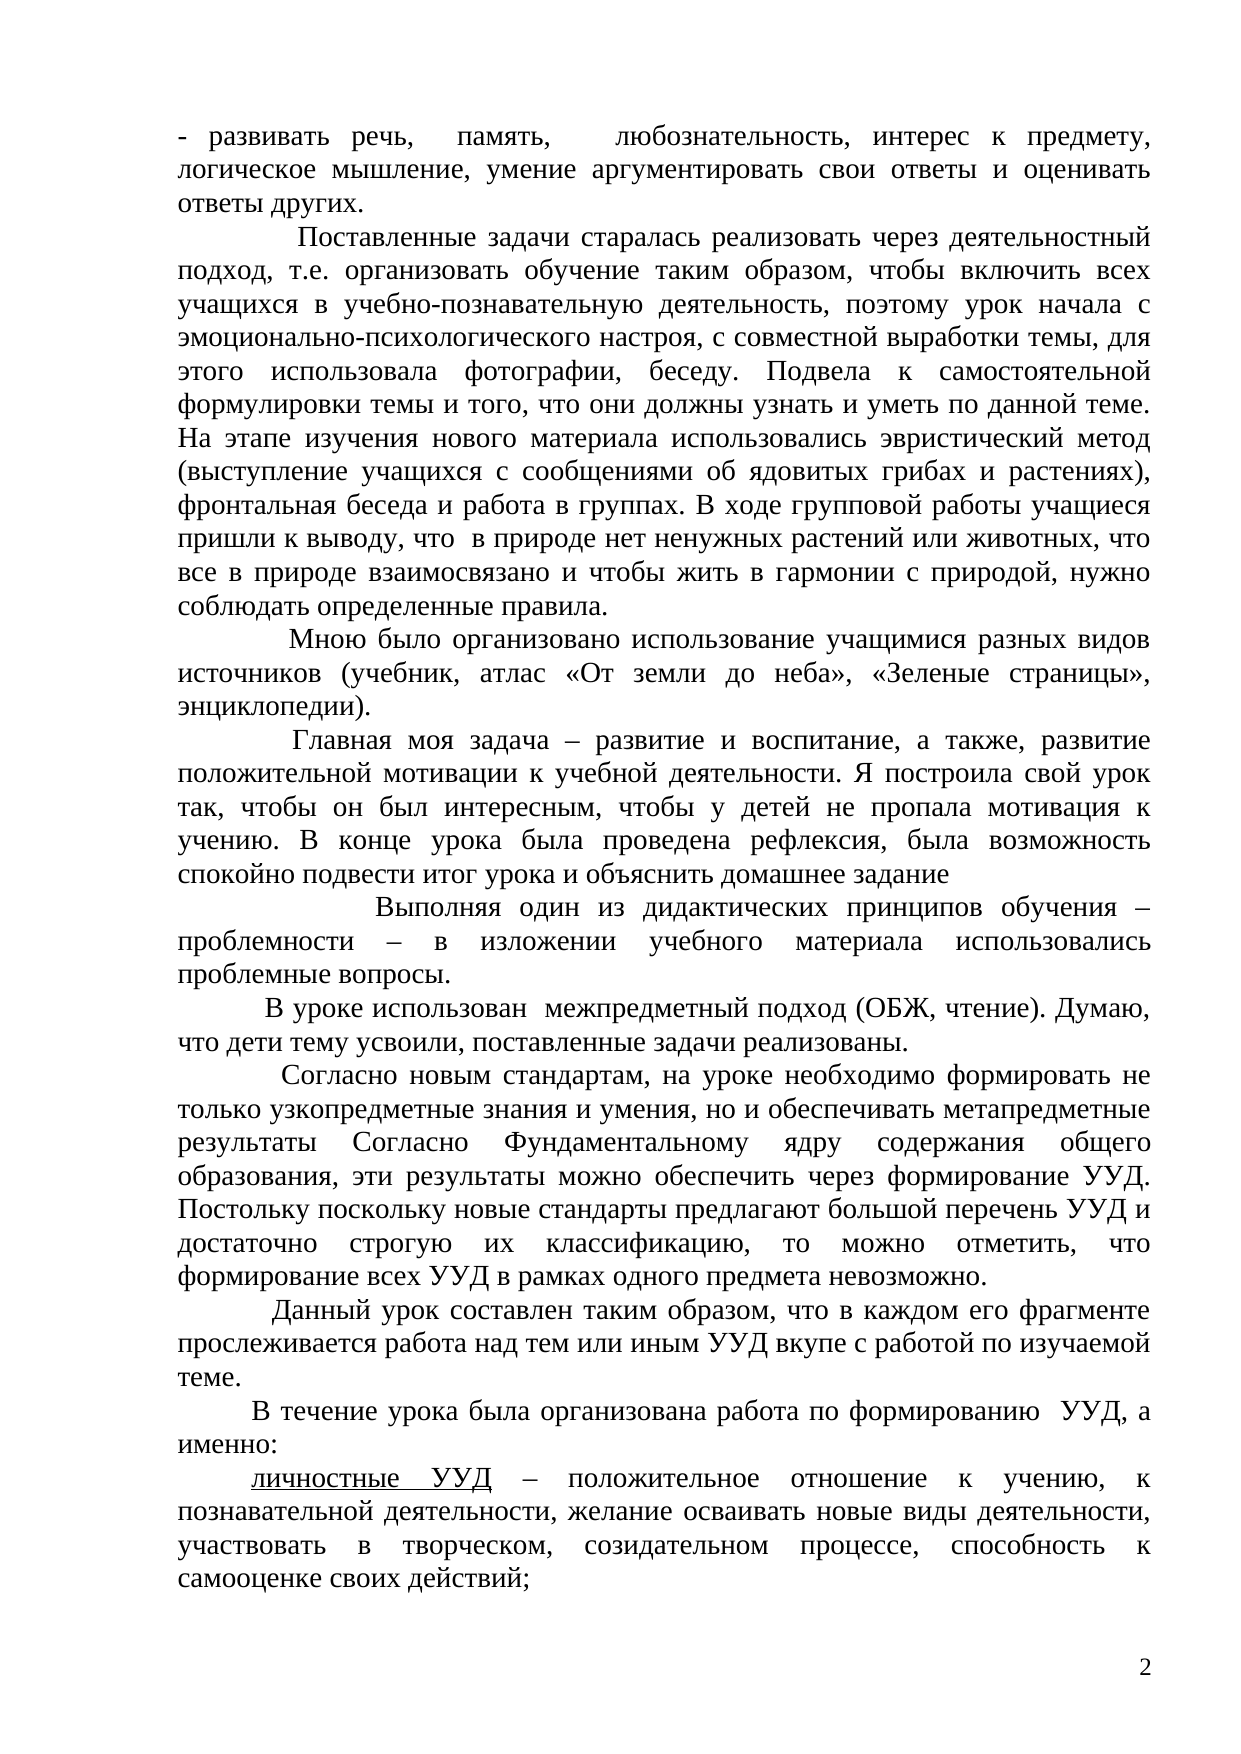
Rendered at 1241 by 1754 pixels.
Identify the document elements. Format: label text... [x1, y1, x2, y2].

text В уроке использован межпредметный подход (ОБЖ, чтение). Думаю, что дети тему усвоили, поставленные задачи реализованы. [177, 990, 1152, 1057]
text Данный урок составлен таким образом, что в каждом его фрагменте прослеживается работа над тем или иным УУД вкупе с работой по изучаемой теме. [177, 1292, 1152, 1393]
text В течение урока была организована работа по формированию УУД, а именно: [177, 1393, 1152, 1460]
text - развивать речь, память, любознательность, интерес к предмету, логическое мышление, умение аргументировать свои ответы и оценивать ответы других. [177, 118, 1152, 219]
text Мною было организовано использование учащимися разных видов источников (учебник, атлас «От земли до неба», «Зеленые страницы», энциклопедии). [177, 621, 1152, 722]
text Выполняя один из дидактических принципов обучения – проблемности – в изложении учебного материала использовались проблемные вопросы. [177, 889, 1152, 990]
text Главная моя задача – развитие и воспитание, а также, развитие положительной мотивации к учебной деятельности. Я построила свой урок так, чтобы он был интересным, чтобы у детей не пропала мотивация к учению. В конце урока была проведена рефлексия, была возможность спокойно подвести итог урока и объяснить домашнее задание [177, 722, 1152, 889]
text Согласно новым стандартам, на уроке необходимо формировать не только узкопредметные знания и умения, но и обеспечивать метапредметные результаты Согласно Фундаментальному ядру содержания общего образования, эти результаты можно обеспечить через формирование УУД. Постольку поскольку новые стандарты предлагают большой перечень УУД и достаточно строгую их классификацию, то можно отметить, что формирование всех УУД в рамках одного предмета невозможно. [177, 1057, 1152, 1292]
text личностные УУД – положительное отношение к учению, к познавательной деятельности, желание осваивать новые виды деятельности, участвовать в творческом, созидательном процессе, способность к самооценке своих действий; [177, 1460, 1152, 1594]
text Поставленные задачи старалась реализовать через деятельностный подход, т.е. организовать обучение таким образом, чтобы включить всех учащихся в учебно-познавательную деятельность, поэтому урок начала с эмоционально-психологического настроя, с совместной выработки темы, для этого использовала фотографии, беседу. Подвела к самостоятельной формулировки темы и того, что они должны узнать и уметь по данной теме. На этапе изучения нового материала использовались эвристический метод (выступление учащихся с сообщениями об ядовитых грибах и растениях), фронтальная беседа и работа в группах. В ходе групповой работы учащиеся пришли к выводу, что в природе нет ненужных растений или животных, что все в природе взаимосвязано и чтобы жить в гармонии с природой, нужно соблюдать определенные правила. [177, 219, 1152, 621]
